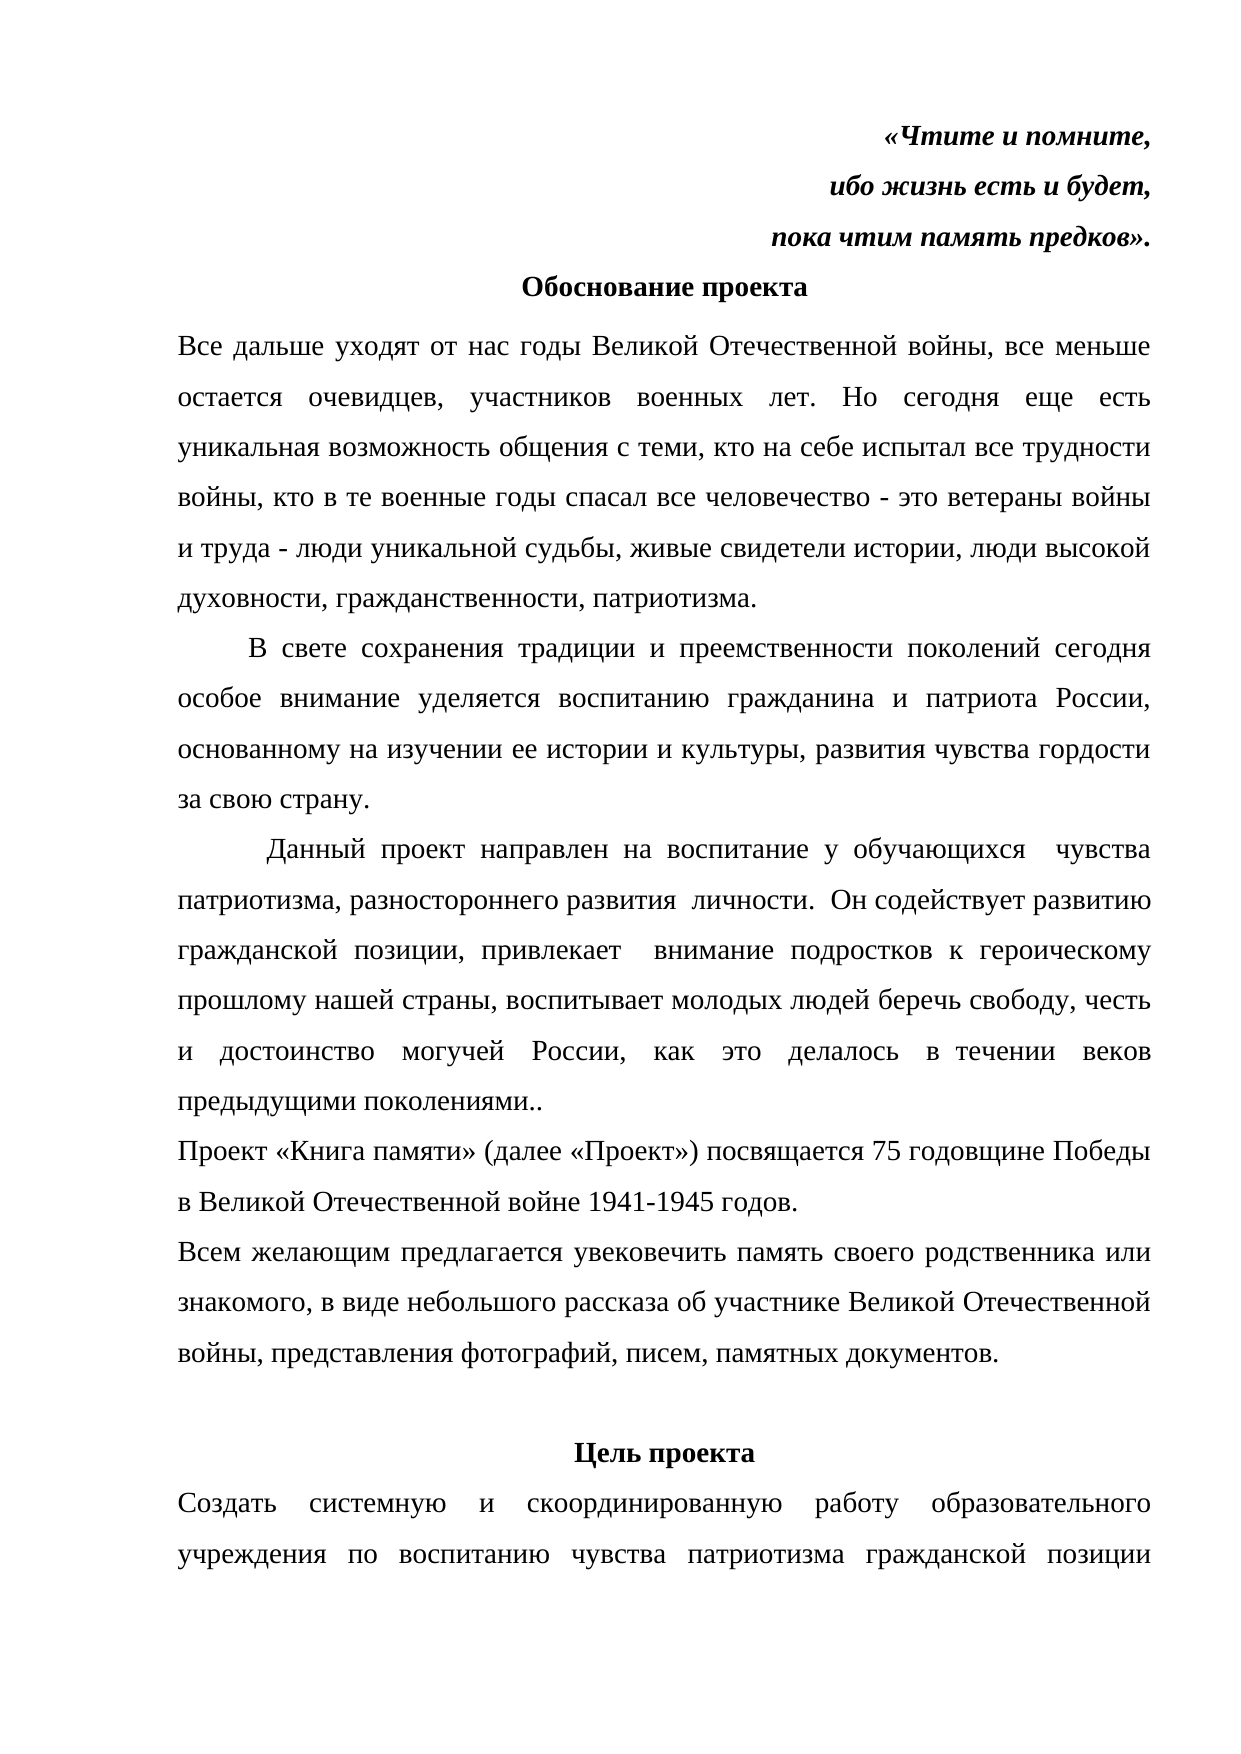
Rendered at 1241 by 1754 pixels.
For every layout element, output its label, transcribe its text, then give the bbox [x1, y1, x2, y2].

text Проект «Книга памяти» (далее «Проект») посвящается 75 годовщине Победы в Великой Отечественной войне 1941-1945 годов. [177, 1133, 1152, 1217]
text «Чтите и помните, [177, 118, 1152, 152]
text В свете сохранения традиции и преемственности поколений сегодня особое внимание уделяется воспитанию гражданина и патриота России, основанному на изучении ее истории и культуры, развития чувства гордости за свою страну. [177, 630, 1152, 815]
text Цель проекта [177, 1435, 1152, 1469]
text пока чтим память предков». [177, 219, 1152, 252]
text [177, 1486, 1152, 1569]
text Всем желающим предлагается увековечить память своего родственника или знакомого, в виде небольшого рассказа об участнике Великой Отечественной войны, представления фотографий, писем, памятных документов. [177, 1234, 1152, 1368]
text Все дальше уходят от нас годы Великой Отечественной войны, все меньше остается очевидцев, участников военных лет. Но сегодня еще есть уникальная возможность общения с теми, кто на себе испытал все трудности войны, кто в те военные годы спасал все человечество - это ветераны войны и труда - люди уникальной судьбы, живые свидетели истории, люди высокой духовности, гражданственности, патриотизма. [177, 328, 1152, 613]
text Данный проект направлен на воспитание у обучающихся чувства патриотизма, разностороннего развития личности. Он содействует развитию гражданской позиции, привлекает внимание подростков к героическому прошлому нашей страны, воспитывает молодых людей беречь свободу, честь и достоинство могучей России, как это делалось в течении веков предыдущими поколениями.. [177, 832, 1152, 1117]
text ибо жизнь есть и будет, [177, 168, 1152, 202]
text Обоснование проекта [177, 269, 1152, 303]
